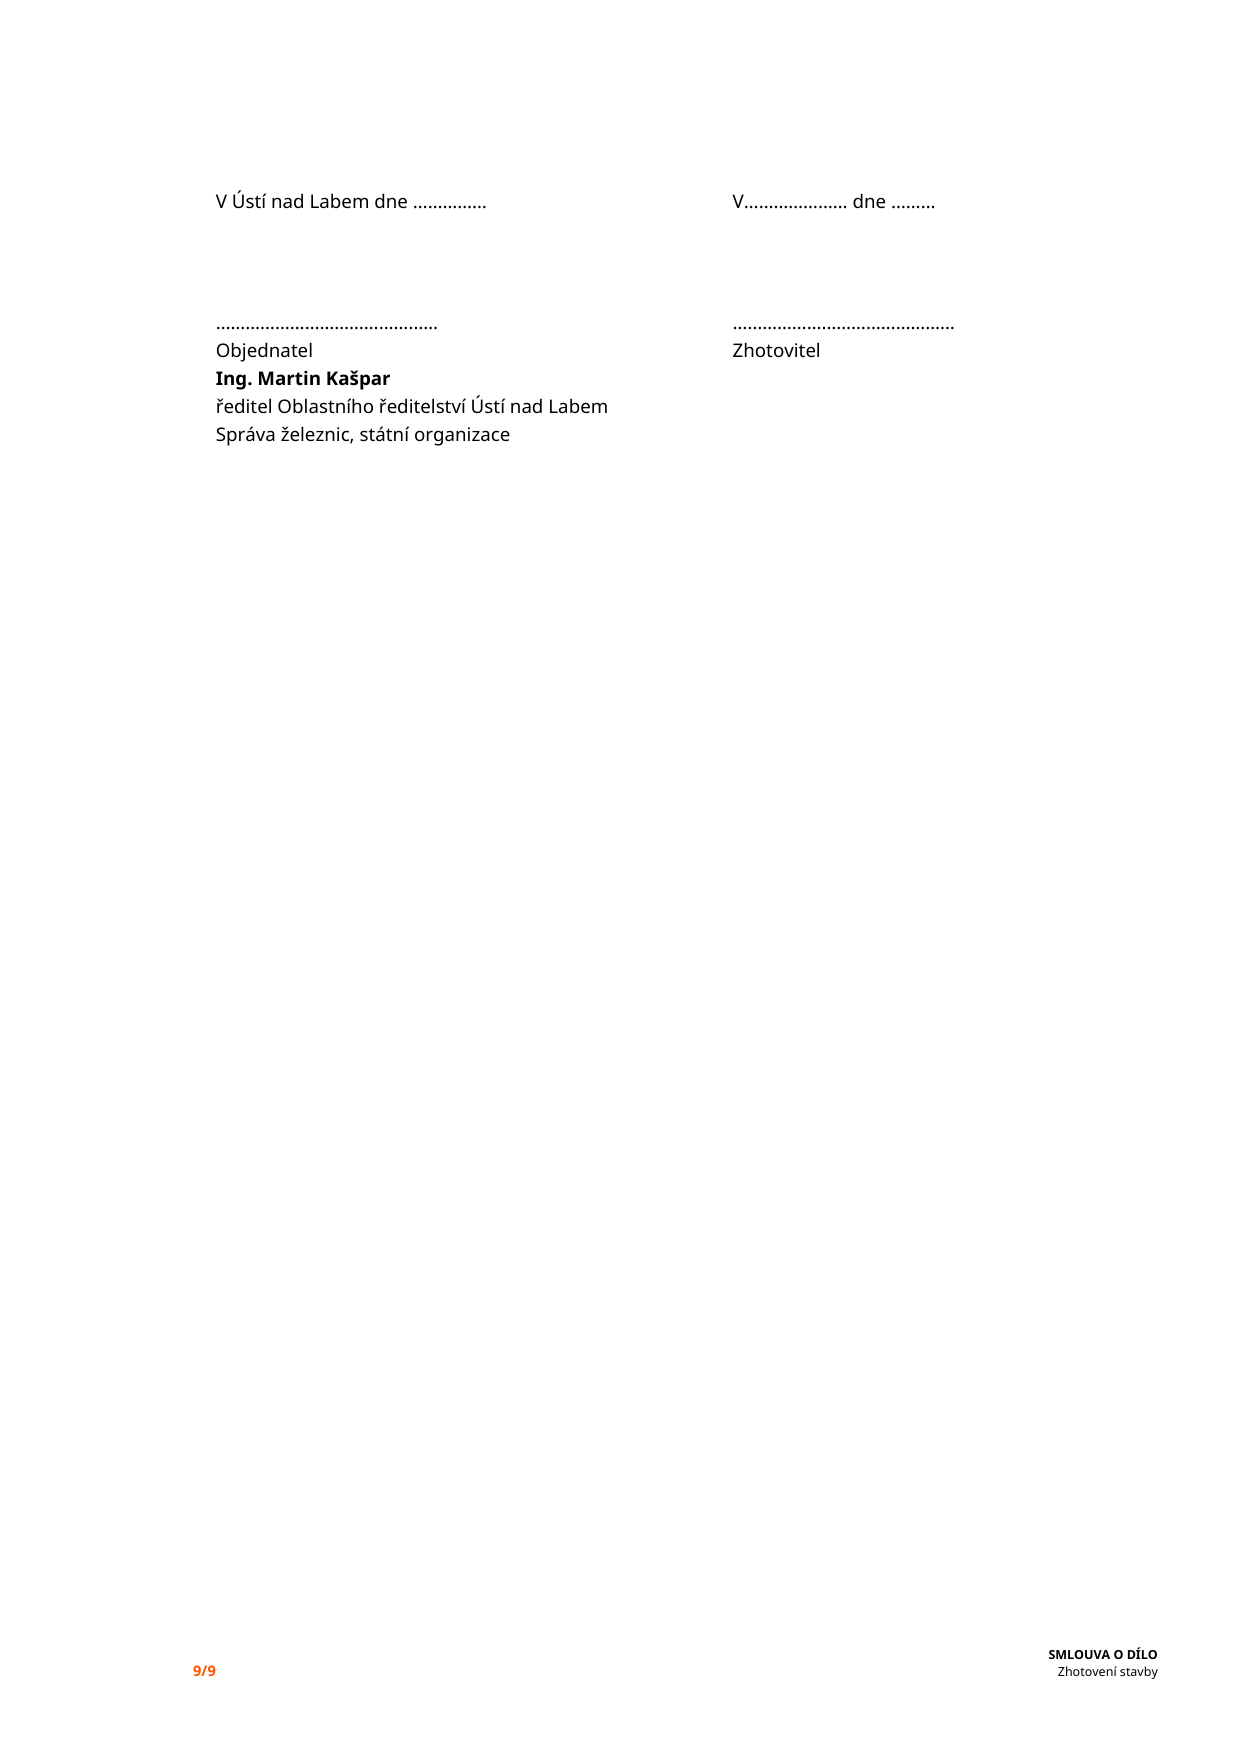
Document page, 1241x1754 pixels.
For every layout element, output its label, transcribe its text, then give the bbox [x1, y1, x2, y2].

text Objednatel Zhotovitel [216, 338, 1093, 363]
text Správa železnic, státní organizace [216, 422, 1093, 447]
text V Ústí nad Labem dne …………… V………………… dne ……… [216, 188, 1093, 213]
text ředitel Oblastního ředitelství Ústí nad Labem [216, 394, 1093, 419]
text ……………………………………… ……………………………………… [216, 309, 1093, 335]
text Ing. Martin Kašpar [216, 366, 1093, 391]
